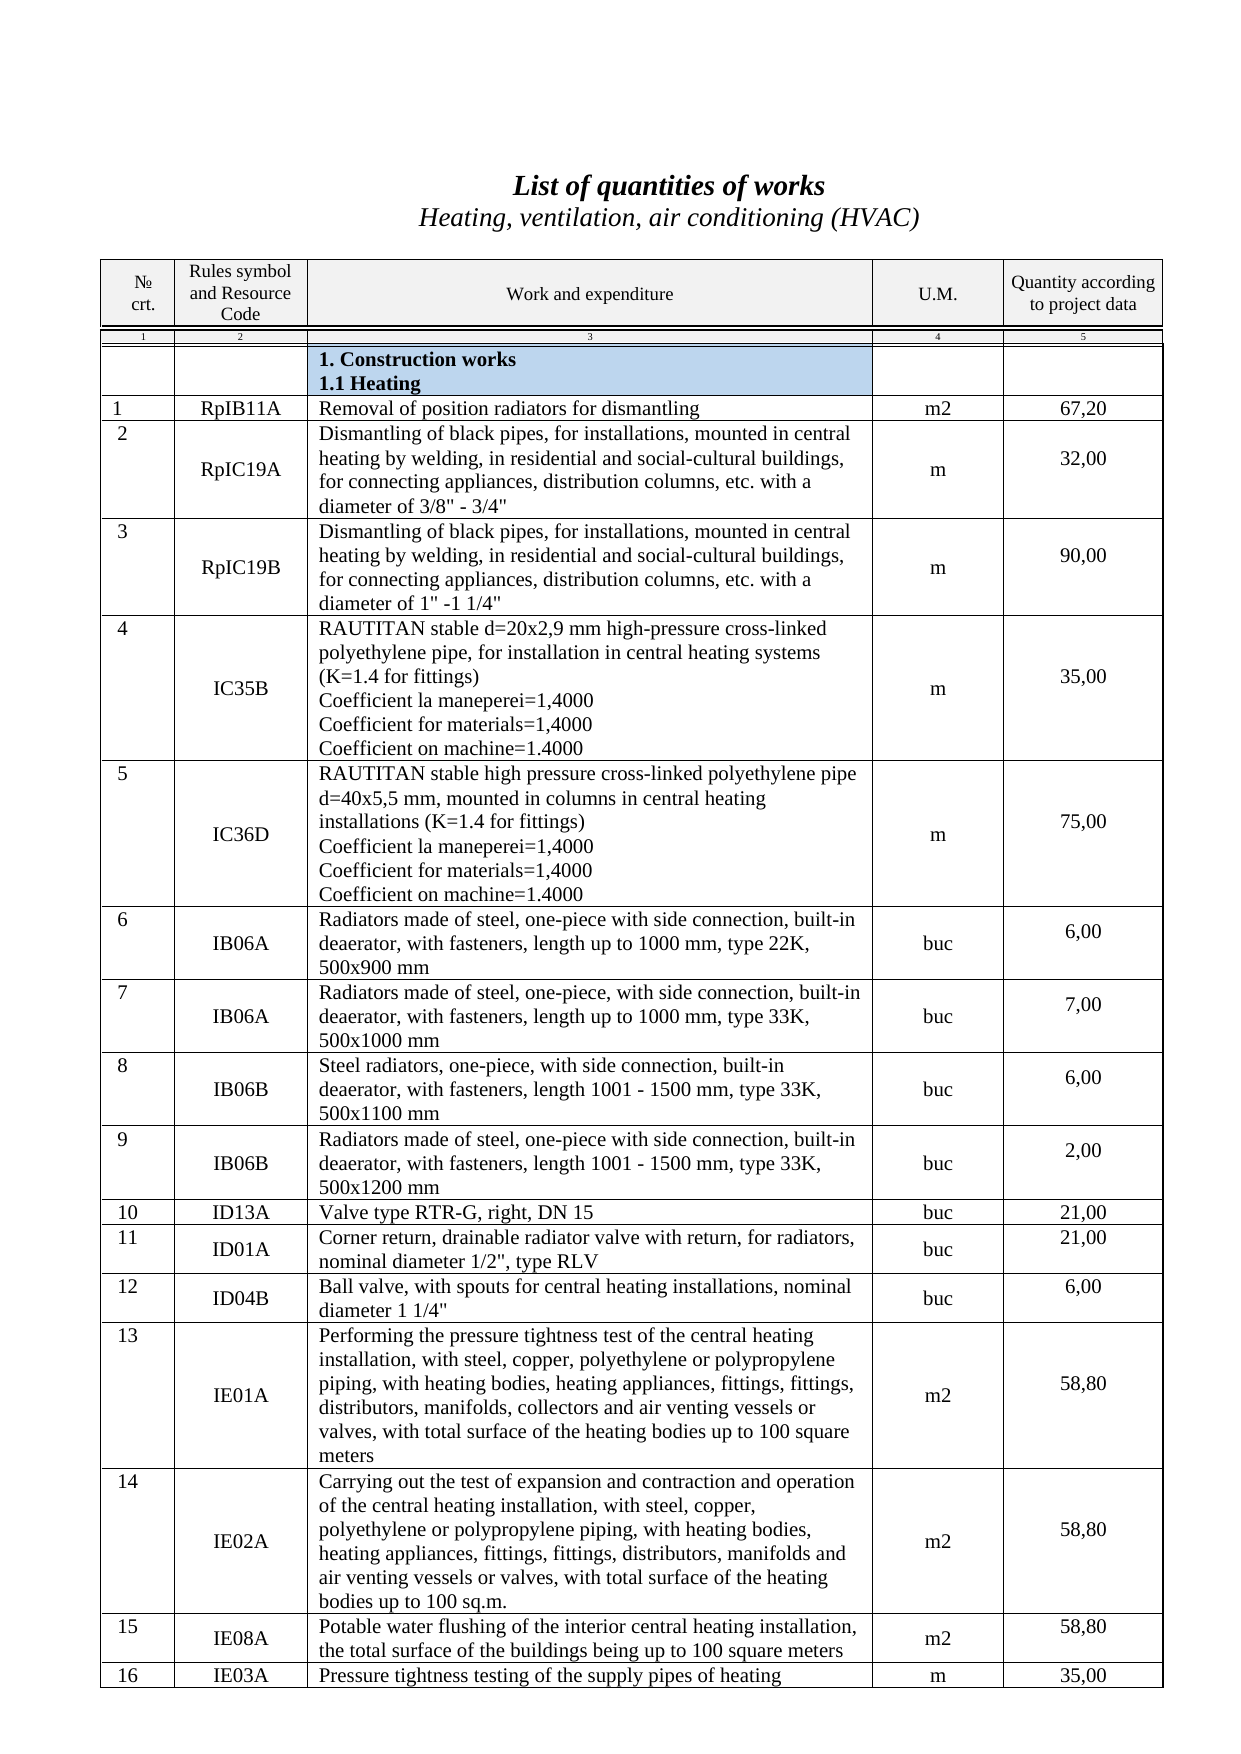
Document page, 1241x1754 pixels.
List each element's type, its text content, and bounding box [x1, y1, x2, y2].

table_cell 32,00 [1004, 421, 1162, 518]
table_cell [308, 1663, 872, 1687]
table_cell 35,00 [1004, 1663, 1162, 1687]
table_cell m2 [873, 1323, 1003, 1467]
table_cell Radiators made of steel, one-piece, with side connection, built-in deaerator, with fasteners, length up to 1000 mm, type 33K, 500x1000 mm [308, 980, 872, 1052]
table_cell 11 [101, 1225, 174, 1273]
table_cell RpIC19B [175, 519, 307, 615]
table_cell Ball valve, with spouts for central heating installations, nominal diameter 1 1/4" [308, 1274, 872, 1322]
table_cell RAUTITAN stable d=20x2,9 mm high-pressure cross-linked polyethylene pipe, for installation in central heating systems (K=1.4 for fittings) Coefficient la maneperei=1,4000 Coefficient for materials=1,4000 Coefficient on machine=1.4000 [308, 616, 872, 760]
table_cell 5 [101, 761, 174, 906]
table_cell ID04B [175, 1274, 307, 1322]
table_cell IE01A [175, 1323, 307, 1467]
table_cell m [873, 421, 1003, 518]
table_cell 1 [101, 396, 174, 420]
table_cell IB06A [175, 907, 307, 979]
table_cell 7,00 [1004, 980, 1162, 1052]
table_cell buc [873, 980, 1003, 1052]
table_cell 58,80 [1004, 1469, 1162, 1613]
table_cell 6,00 [1004, 1053, 1162, 1125]
table_cell 90,00 [1004, 519, 1162, 615]
table_cell 16 [101, 1663, 174, 1687]
table_cell m2 [873, 1469, 1003, 1613]
table_cell [175, 347, 307, 395]
table_header Rules symbol and Resource Code [175, 260, 307, 325]
table_cell buc [873, 1225, 1003, 1273]
table_cell 3 [101, 519, 174, 615]
table_cell m2 [873, 1614, 1003, 1662]
table_cell RpIC19A [175, 421, 307, 518]
table_cell IB06A [175, 980, 307, 1052]
table_cell [873, 347, 1003, 395]
table_cell 4 [101, 616, 174, 760]
table_cell m [873, 1663, 1003, 1687]
table_cell Dismantling of black pipes, for installations, mounted in central heating by welding, in residential and social-cultural buildings, for connecting appliances, distribution columns, etc. with a diameter of 1" -1 1/4" [308, 519, 872, 615]
table_cell IC36D [175, 761, 307, 906]
table_cell 6 [101, 907, 174, 979]
table_cell 2 [101, 421, 174, 518]
table_cell RAUTITAN stable high pressure cross-linked polyethylene pipe d=40x5,5 mm, mounted in columns in central heating installations (K=1.4 for fittings) Coefficient la maneperei=1,4000 Coefficient for materials=1,4000 Coefficient on machine=1.4000 [308, 761, 872, 906]
table_cell RpIB11A [175, 396, 307, 420]
table_cell Carrying out the test of expansion and contraction and operation of the central heating installation, with steel, copper, polyethylene or polypropylene piping, with heating bodies, heating appliances, fittings, fittings, distributors, manifolds and air venting vessels or valves, with total surface of the heating bodies up to 100 sq.m. [308, 1469, 872, 1613]
table_cell 1. Construction works 1.1 Heating [308, 347, 872, 395]
table_cell 35,00 [1004, 616, 1162, 760]
table_cell Performing the pressure tightness test of the central heating installation, with steel, copper, polyethylene or polypropylene piping, with heating bodies, heating appliances, fittings, fittings, distributors, manifolds, collectors and air venting vessels or valves, with total surface of the heating bodies up to 100 square meters [308, 1323, 872, 1467]
table_header Work and expenditure [308, 260, 872, 325]
table_cell m [873, 519, 1003, 615]
table_cell Steel radiators, one-piece, with side connection, built-in deaerator, with fasteners, length 1001 - 1500 mm, type 33K, 500x1100 mm [308, 1053, 872, 1125]
table_cell 15 [101, 1614, 174, 1662]
table_cell buc [873, 1053, 1003, 1125]
table_cell [1004, 347, 1162, 395]
table_cell 10 [101, 1200, 174, 1224]
table_cell buc [873, 1126, 1003, 1199]
table_cell Corner return, drainable radiator valve with return, for radiators, nominal diameter 1/2", type RLV [308, 1225, 872, 1273]
table_cell IB06B [175, 1126, 307, 1199]
table_cell IB06B [175, 1053, 307, 1125]
table_cell 6,00 [1004, 907, 1162, 979]
table_cell 58,80 [1004, 1614, 1162, 1662]
table_cell 75,00 [1004, 761, 1162, 906]
table_cell m [873, 616, 1003, 760]
table_cell buc [873, 1200, 1003, 1224]
table_cell 12 [101, 1274, 174, 1322]
table_cell Potable water flushing of the interior central heating installation, the total surface of the buildings being up to 100 square meters [308, 1614, 872, 1662]
table_cell [101, 347, 174, 395]
table_cell 21,00 [1004, 1200, 1162, 1224]
table_cell m [873, 761, 1003, 906]
table_cell ID01A [175, 1225, 307, 1273]
table_cell 13 [101, 1323, 174, 1467]
table_cell buc [873, 907, 1003, 979]
table_cell Valve type RTR-G, right, DN 15 [308, 1200, 872, 1224]
table_header U.M. [873, 260, 1003, 325]
table_cell m2 [873, 396, 1003, 420]
table_cell 21,00 [1004, 1225, 1162, 1273]
table_cell Dismantling of black pipes, for installations, mounted in central heating by welding, in residential and social-cultural buildings, for connecting appliances, distribution columns, etc. with a diameter of 3/8" - 3/4" [308, 421, 872, 518]
table_cell Radiators made of steel, one-piece with side connection, built-in deaerator, with fasteners, length 1001 - 1500 mm, type 33K, 500x1200 mm [308, 1126, 872, 1199]
table_cell buc [873, 1274, 1003, 1322]
table_cell 9 [101, 1126, 174, 1199]
table_header № crt. [101, 260, 174, 325]
table_cell IE03A [175, 1663, 307, 1687]
table_cell 7 [101, 980, 174, 1052]
table_cell IE02A [175, 1469, 307, 1613]
table_cell 58,80 [1004, 1323, 1162, 1467]
table_cell 2,00 [1004, 1126, 1162, 1199]
table_cell IC35B [175, 616, 307, 760]
table_cell 6,00 [1004, 1274, 1162, 1322]
table_cell ID13A [175, 1200, 307, 1224]
table_cell 14 [101, 1469, 174, 1613]
table_header Quantity according to project data [1004, 260, 1162, 325]
table_cell 67,20 [1004, 396, 1162, 420]
text List of quantities of works [148, 168, 1193, 201]
table_cell 8 [101, 1053, 174, 1125]
table_cell Removal of position radiators for dismantling [308, 396, 872, 420]
table_cell IE08A [175, 1614, 307, 1662]
text Heating, ventilation, air conditioning (HVAC) [148, 201, 1193, 232]
table_cell Radiators made of steel, one-piece with side connection, built-in deaerator, with fasteners, length up to 1000 mm, type 22K, 500x900 mm [308, 907, 872, 979]
